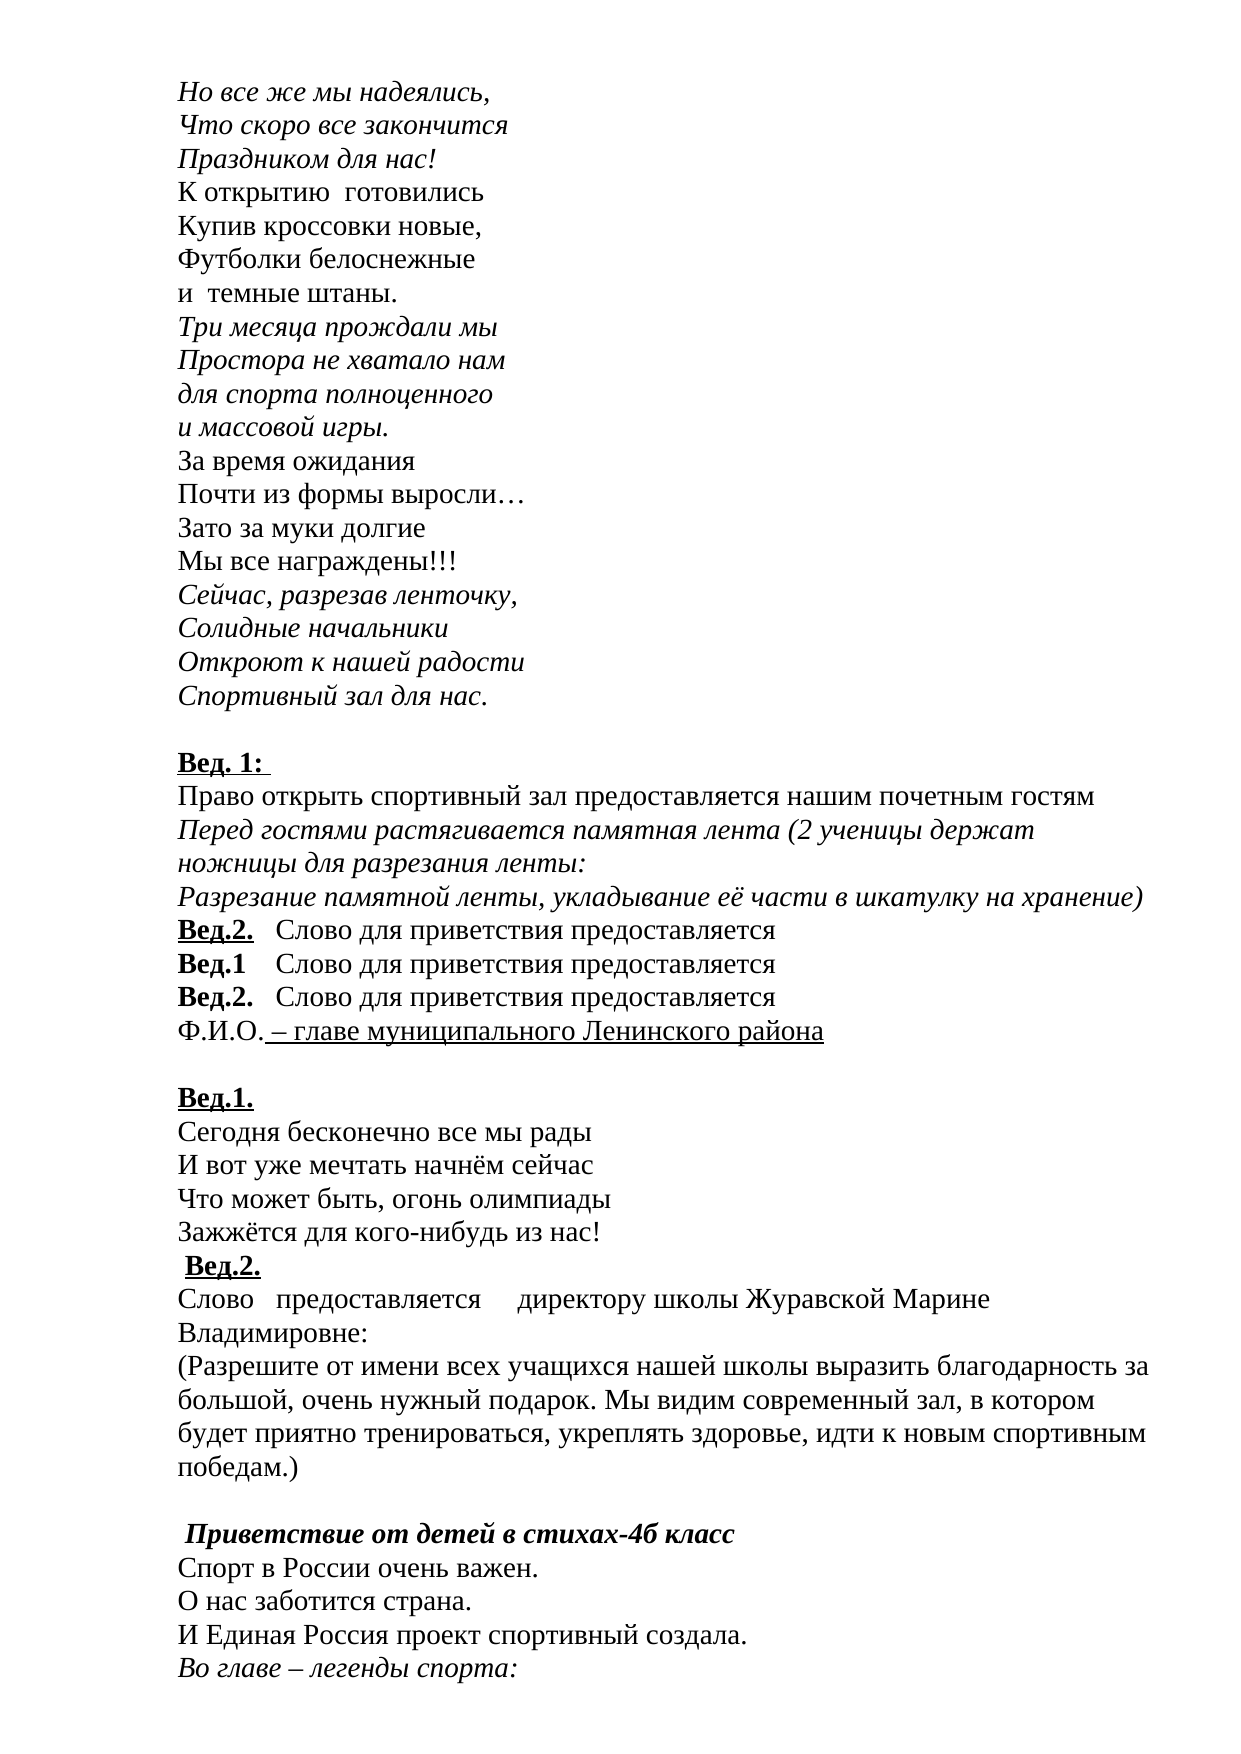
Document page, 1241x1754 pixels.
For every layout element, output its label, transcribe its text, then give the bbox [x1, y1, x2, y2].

text Слово предоставляется директору школы Журавской Марине Владимировне: [177, 1281, 1152, 1348]
text Простора не хватало нам [177, 342, 1152, 376]
text Спорт в России очень важен. [177, 1550, 1152, 1583]
text Сегодня бесконечно все мы рады [177, 1114, 1152, 1147]
text и темные штаны. [177, 275, 1152, 309]
text Мы все награждены!!! [177, 543, 1152, 577]
text Право открыть спортивный зал предоставляется нашим почетным гостям [177, 778, 1152, 812]
text Что может быть, огонь олимпиады [177, 1181, 1152, 1214]
text Сейчас, разрезав ленточку, [177, 577, 1152, 611]
text И вот уже мечтать начнём сейчас [177, 1147, 1152, 1181]
text И Единая Россия проект спортивный создала. [177, 1617, 1152, 1650]
text Что скоро все закончится [177, 107, 1152, 141]
text Но все же мы надеялись, [177, 74, 1152, 107]
text для спорта полноценного [177, 376, 1152, 409]
text Перед гостями растягивается памятная лента (2 ученицы держат ножницы для разрезания ленты: [177, 812, 1152, 879]
text За время ожидания [177, 443, 1152, 476]
text Вед.2. [177, 1248, 1152, 1281]
text Почти из формы выросли… [177, 476, 1152, 510]
text Откроют к нашей радости [177, 644, 1152, 678]
text Праздником для нас! [177, 141, 1152, 174]
text Вед. 1: [177, 745, 1152, 778]
text Вед.2. Слово для приветствия предоставляется [177, 912, 1152, 946]
text Разрезание памятной ленты, укладывание её части в шкатулку на хранение) [177, 879, 1152, 912]
text Футболки белоснежные [177, 242, 1152, 275]
text Вед.1. [177, 1080, 1152, 1114]
text Зажжётся для кого-нибудь из нас! [177, 1214, 1152, 1248]
text Приветствие от детей в стихах-4б класс [177, 1516, 1152, 1550]
text Солидные начальники [177, 611, 1152, 644]
text (Разрешите от имени всех учащихся нашей школы выразить благодарность за большой, очень нужный подарок. Мы видим современный зал, в котором будет приятно тренироваться, укреплять здоровье, идти к новым спортивным победам.) [177, 1348, 1152, 1483]
text и массовой игры. [177, 409, 1152, 443]
text Вед.1 Слово для приветствия предоставляется [177, 946, 1152, 979]
text Во главе – легенды спорта: [177, 1650, 1152, 1684]
text О нас заботится страна. [177, 1583, 1152, 1617]
text Вед.2. Слово для приветствия предоставляется [177, 979, 1152, 1013]
text Ф.И.О. – главе муниципального Ленинского района [177, 1013, 1152, 1047]
text Три месяца прождали мы [177, 309, 1152, 342]
text Купив кроссовки новые, [177, 208, 1152, 242]
text Зато за муки долгие [177, 510, 1152, 543]
text Спортивный зал для нас. [177, 678, 1152, 711]
text К открытию готовились [177, 174, 1152, 208]
